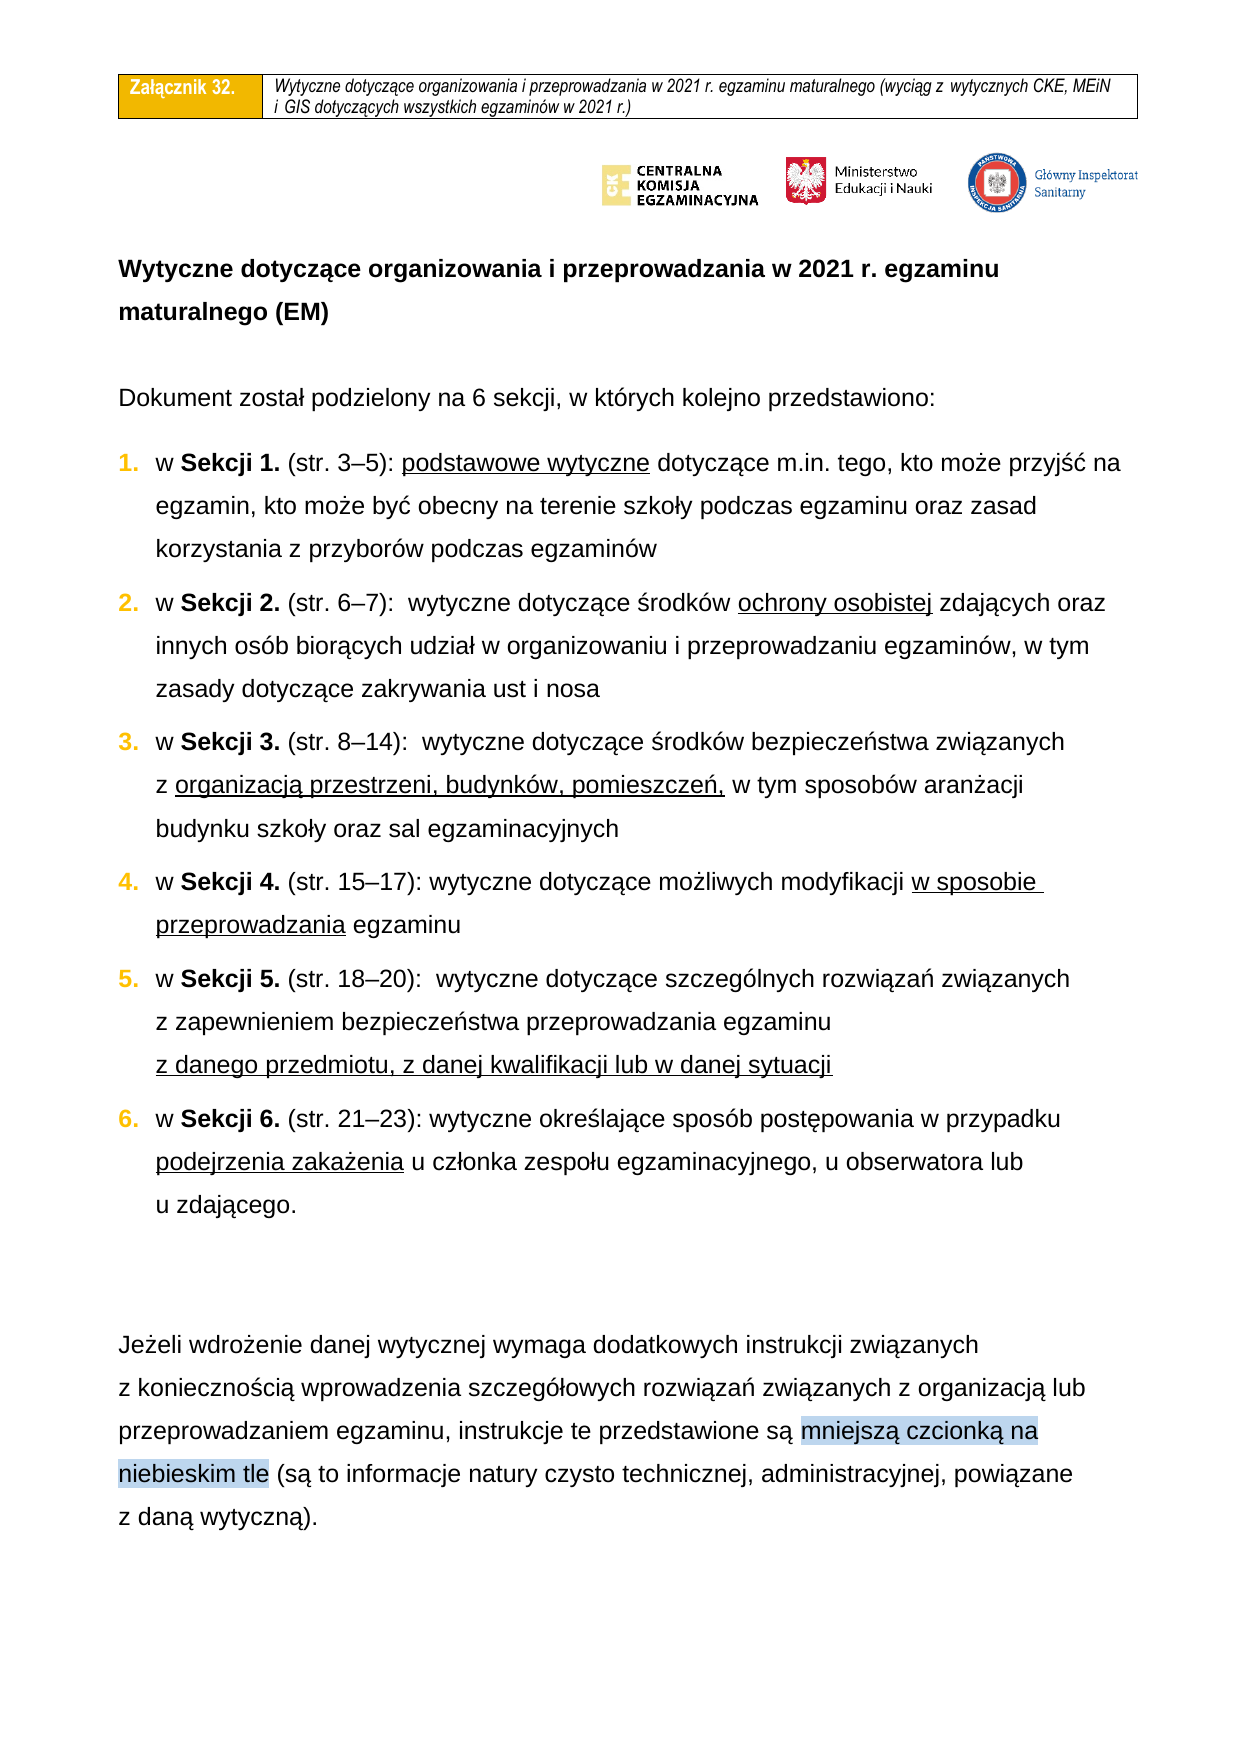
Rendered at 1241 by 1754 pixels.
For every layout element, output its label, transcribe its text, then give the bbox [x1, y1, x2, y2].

text Jeżeli wdrożenie danej wytycznej wymaga dodatkowych instrukcji związanych z koniecznością wprowadzenia szczegółowych rozwiązań związanych z organizacją lub przeprowadzaniem egzaminu, instrukcje te przedstawione są mniejszą czcionką na niebieskim tle (są to informacje natury czysto technicznej, administracyjnej, powiązane z daną wytyczną). [118, 1330, 1122, 1531]
list w Sekcji 4. (str. 15–17): wytyczne dotyczące możliwych modyfikacji w sposobie przeprowadzania egzaminu [118, 867, 1122, 939]
list w Sekcji 2. (str. 6–7): wytyczne dotyczące środków ochrony osobistej zdających oraz innych osób biorących udział w organizowaniu i przeprowadzaniu egzaminów, w tym zasady dotyczące zakrywania ust i nosa [118, 588, 1122, 703]
list w Sekcji 6. (str. 21–23): wytyczne określające sposób postępowania w przypadku podejrzenia zakażenia u członka zespołu egzaminacyjnego, u obserwatora lub u zdającego. [118, 1104, 1122, 1219]
picture [601, 164, 759, 207]
text Wytyczne dotyczące organizowania i przeprowadzania w 2021 r. egzaminu maturalnego (EM) [118, 254, 1122, 326]
picture [967, 152, 1138, 213]
text Dokument został podzielony na 6 sekcji, w których kolejno przedstawiono: [118, 383, 1122, 412]
list w Sekcji 3. (str. 8–14): wytyczne dotyczące środków bezpieczeństwa związanych z organizacją przestrzeni, budynków, pomieszczeń, w tym sposobów aranżacji budynku szkoły oraz sal egzaminacyjnych [118, 727, 1122, 842]
picture [784, 155, 933, 207]
list w Sekcji 1. (str. 3–5): podstawowe wytyczne dotyczące m.in. tego, kto może przyjść na egzamin, kto może być obecny na terenie szkoły podczas egzaminu oraz zasad korzystania z przyborów podczas egzaminów [118, 448, 1122, 563]
list w Sekcji 5. (str. 18–20): wytyczne dotyczące szczególnych rozwiązań związanych z zapewnieniem bezpieczeństwa przeprowadzania egzaminu z danego przedmiotu, z danej kwalifikacji lub w danej sytuacji [118, 964, 1122, 1079]
